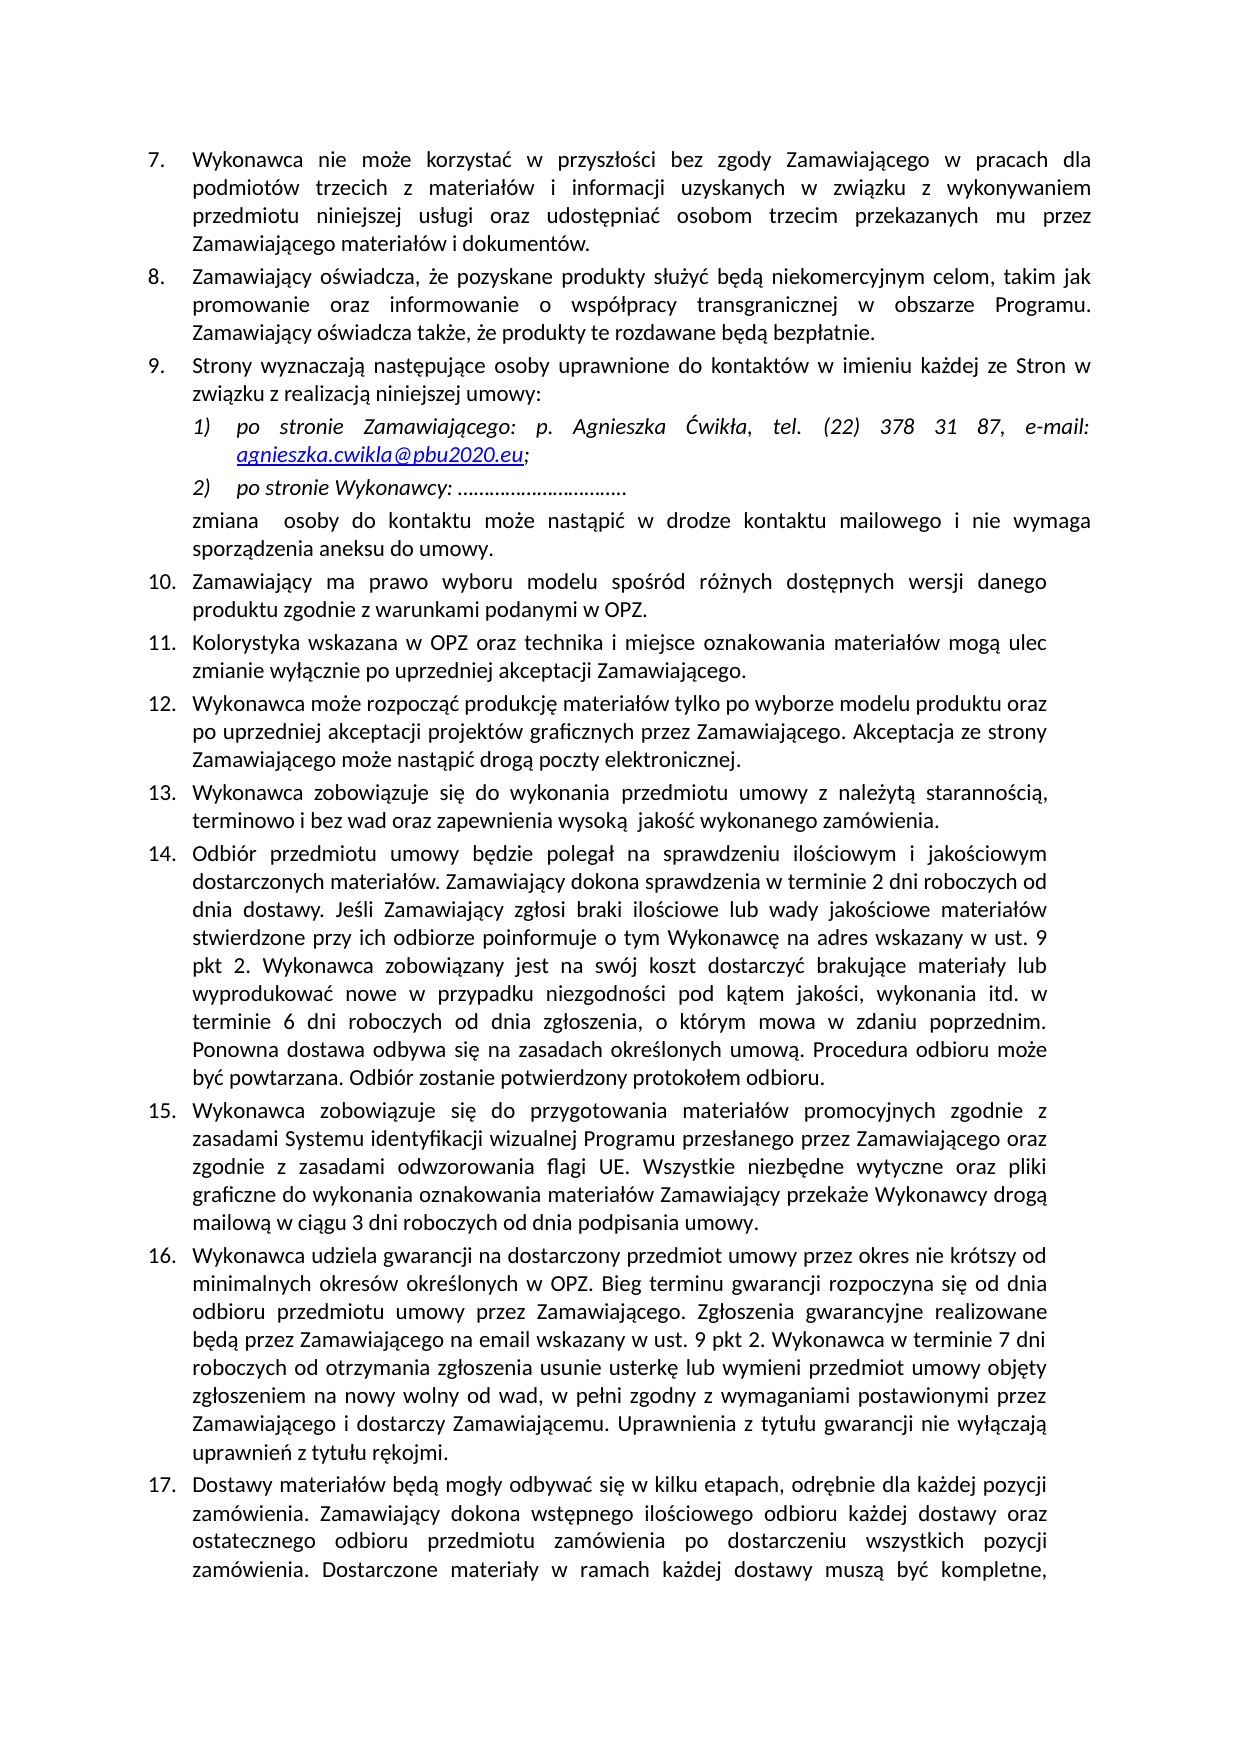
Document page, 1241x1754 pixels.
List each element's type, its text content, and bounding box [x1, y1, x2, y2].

list Wykonawca zobowiązuje się do wykonania przedmiotu umowy z należytą starannością, terminowo i bez wad oraz zapewnienia wysoką jakość wykonanego zamówienia. [148, 778, 1048, 834]
list Strony wyznaczają następujące osoby uprawnione do kontaktów w imieniu każdej ze Stron w związku z realizacją niniejszej umowy: [148, 351, 1093, 407]
list Wykonawca może rozpocząć produkcję materiałów tylko po wyborze modelu produktu oraz po uprzedniej akceptacji projektów graficznych przez Zamawiającego. Akceptacja ze strony Zamawiającego może nastąpić drogą poczty elektronicznej. [148, 689, 1048, 773]
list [148, 1471, 1048, 1583]
list Wykonawca udziela gwarancji na dostarczony przedmiot umowy przez okres nie krótszy od minimalnych okresów określonych w OPZ. Bieg terminu gwarancji rozpoczyna się od dnia odbioru przedmiotu umowy przez Zamawiającego. Zgłoszenia gwarancyjne realizowane będą przez Zamawiającego na email wskazany w ust. 9 pkt 2. Wykonawca w terminie 7 dni roboczych od otrzymania zgłoszenia usunie usterkę lub wymieni przedmiot umowy objęty zgłoszeniem na nowy wolny od wad, w pełni zgodny z wymaganiami postawionymi przez Zamawiającego i dostarczy Zamawiającemu. Uprawnienia z tytułu gwarancji nie wyłączają uprawnień z tytułu rękojmi. [148, 1241, 1048, 1466]
list Wykonawca zobowiązuje się do przygotowania materiałów promocyjnych zgodnie z zasadami Systemu identyfikacji wizualnej Programu przesłanego przez Zamawiającego oraz zgodnie z zasadami odwzorowania flagi UE. Wszystkie niezbędne wytyczne oraz pliki graficzne do wykonania oznakowania materiałów Zamawiający przekaże Wykonawcy drogą mailową w ciągu 3 dni roboczych od dnia podpisania umowy. [148, 1096, 1048, 1236]
list Wykonawca nie może korzystać w przyszłości bez zgody Zamawiającego w pracach dla podmiotów trzecich z materiałów i informacji uzyskanych w związku z wykonywaniem przedmiotu niniejszej usługi oraz udostępniać osobom trzecim przekazanych mu przez Zamawiającego materiałów i dokumentów. [148, 145, 1093, 257]
list po stronie Zamawiającego: p. Agnieszka Ćwikła, tel. (22) 378 31 87, e-mail: agnieszka.cwikla@pbu2020.eu; [192, 412, 1093, 468]
list Kolorystyka wskazana w OPZ oraz technika i miejsce oznakowania materiałów mogą ulec zmianie wyłącznie po uprzedniej akceptacji Zamawiającego. [148, 628, 1048, 684]
list po stronie Wykonawcy: ………………………….. [192, 473, 1093, 501]
list Zamawiający ma prawo wyboru modelu spośród różnych dostępnych wersji danego produktu zgodnie z warunkami podanymi w OPZ. [148, 567, 1048, 623]
list Odbiór przedmiotu umowy będzie polegał na sprawdzeniu ilościowym i jakościowym dostarczonych materiałów. Zamawiający dokona sprawdzenia w terminie 2 dni roboczych od dnia dostawy. Jeśli Zamawiający zgłosi braki ilościowe lub wady jakościowe materiałów stwierdzone przy ich odbiorze poinformuje o tym Wykonawcę na adres wskazany w ust. 9 pkt 2. Wykonawca zobowiązany jest na swój koszt dostarczyć brakujące materiały lub wyprodukować nowe w przypadku niezgodności pod kątem jakości, wykonania itd. w terminie 6 dni roboczych od dnia zgłoszenia, o którym mowa w zdaniu poprzednim. Ponowna dostawa odbywa się na zasadach określonych umową. Procedura odbioru może być powtarzana. Odbiór zostanie potwierdzony protokołem odbioru. [148, 839, 1048, 1091]
list Zamawiający oświadcza, że pozyskane produkty służyć będą niekomercyjnym celom, takim jak promowanie oraz informowanie o współpracy transgranicznej w obszarze Programu. Zamawiający oświadcza także, że produkty te rozdawane będą bezpłatnie. [148, 262, 1093, 346]
text zmiana osoby do kontaktu może nastąpić w drodze kontaktu mailowego i nie wymaga sporządzenia aneksu do umowy. [192, 506, 1093, 562]
